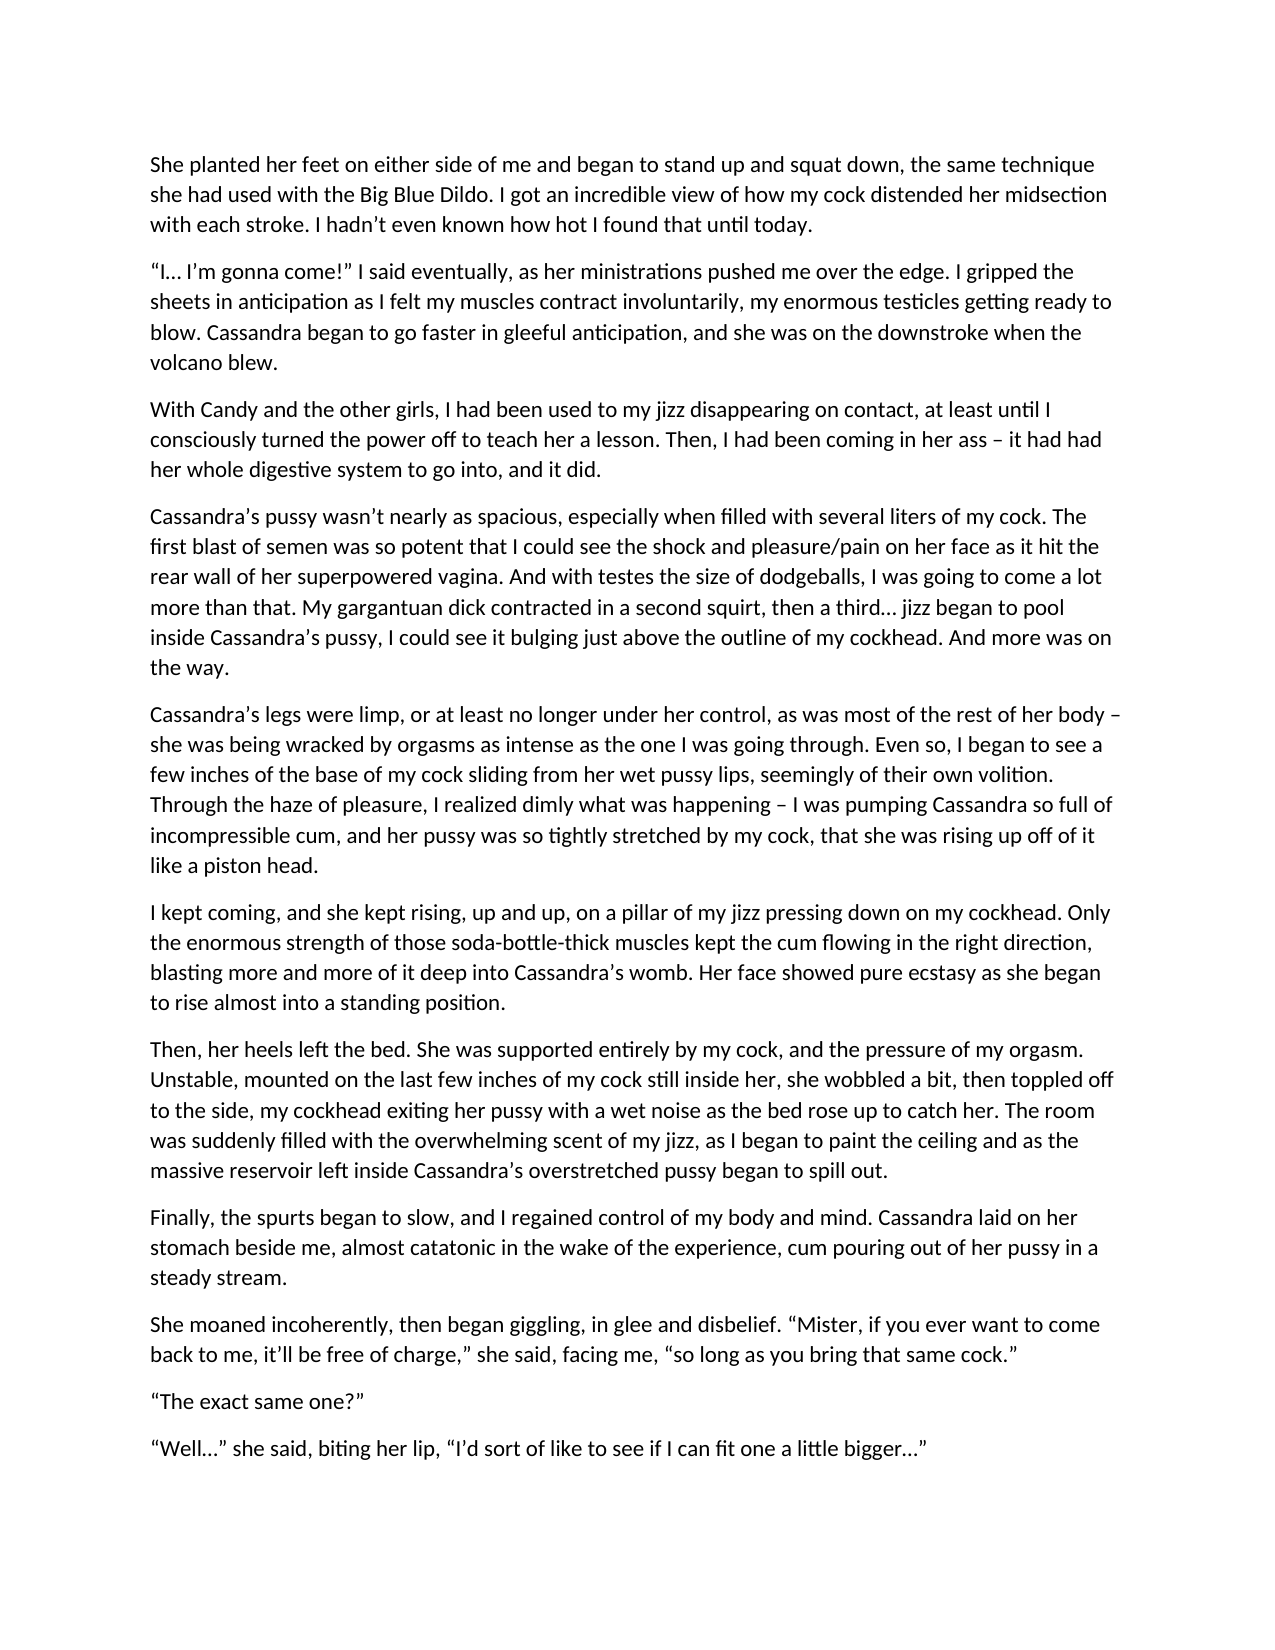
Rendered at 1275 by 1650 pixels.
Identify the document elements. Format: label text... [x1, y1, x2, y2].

text Then, her heels left the bed. She was supported entirely by my cock, and the pressure of my orgasm. Unstable, mounted on the last few inches of my cock still inside her, she wobbled a bit, then toppled off to the side, my cockhead exiting her pussy with a wet noise as the bed rose up to catch her. The room was suddenly filled with the overwhelming scent of my jizz, as I began to paint the ceiling and as the massive reservoir left inside Cassandra’s overstretched pussy began to spill out. [150, 1035, 1125, 1184]
text With Candy and the other girls, I had been used to my jizz disappearing on contact, at least until I consciously turned the power off to teach her a lesson. Then, I had been coming in her ass – it had had her whole digestive system to go into, and it did. [150, 395, 1125, 483]
text She planted her feet on either side of me and began to stand up and squat down, the same technique she had used with the Big Blue Dildo. I got an incredible view of how my cock distended her midsection with each stroke. I hadn’t even known how hot I found that until today. [150, 150, 1125, 238]
text “I… I’m gonna come!” I said eventually, as her ministrations pushed me over the edge. I gripped the sheets in anticipation as I felt my muscles contract involuntarily, my enormous testicles getting ready to blow. Cassandra began to go faster in gleeful anticipation, and she was on the downstroke when the volcano blew. [150, 257, 1125, 376]
text Cassandra’s pussy wasn’t nearly as spacious, especially when filled with several liters of my cock. The first blast of semen was so potent that I could see the shock and pleasure/pain on her face as it hit the rear wall of her superpowered vagina. And with testes the size of dodgeballs, I was going to come a lot more than that. My gargantuan dick contracted in a second squirt, then a third… jizz began to pool inside Cassandra’s pussy, I could see it bulging just above the outline of my cockhead. And more was on the way. [150, 502, 1125, 681]
text Cassandra’s legs were limp, or at least no longer under her control, as was most of the rest of her body – she was being wracked by orgasms as intense as the one I was going through. Even so, I began to see a few inches of the base of my cock sliding from her wet pussy lips, seemingly of their own volition. Through the haze of pleasure, I realized dimly what was happening – I was pumping Cassandra so full of incompressible cum, and her pussy was so tightly stretched by my cock, that she was rising up off of it like a piston head. [150, 700, 1125, 879]
text Finally, the spurts began to slow, and I regained control of my body and mind. Cassandra laid on her stomach beside me, almost catatonic in the wake of the experience, cum pouring out of her pussy in a steady stream. [150, 1203, 1125, 1292]
text I kept coming, and she kept rising, up and up, on a pillar of my jizz pressing down on my cockhead. Only the enormous strength of those soda-bottle-thick muscles kept the cum flowing in the right direction, blasting more and more of it deep into Cassandra’s womb. Her face showed pure ecstasy as she began to rise almost into a standing position. [150, 898, 1125, 1017]
text She moaned incoherently, then began giggling, in glee and disbelief. “Mister, if you ever want to come back to me, it’ll be free of charge,” she said, facing me, “so long as you bring that same cock.” [150, 1310, 1125, 1369]
text “The exact same one?” [150, 1387, 1125, 1416]
text “Well…” she said, biting her lip, “I’d sort of like to see if I can fit one a little bigger…” [150, 1434, 1125, 1462]
